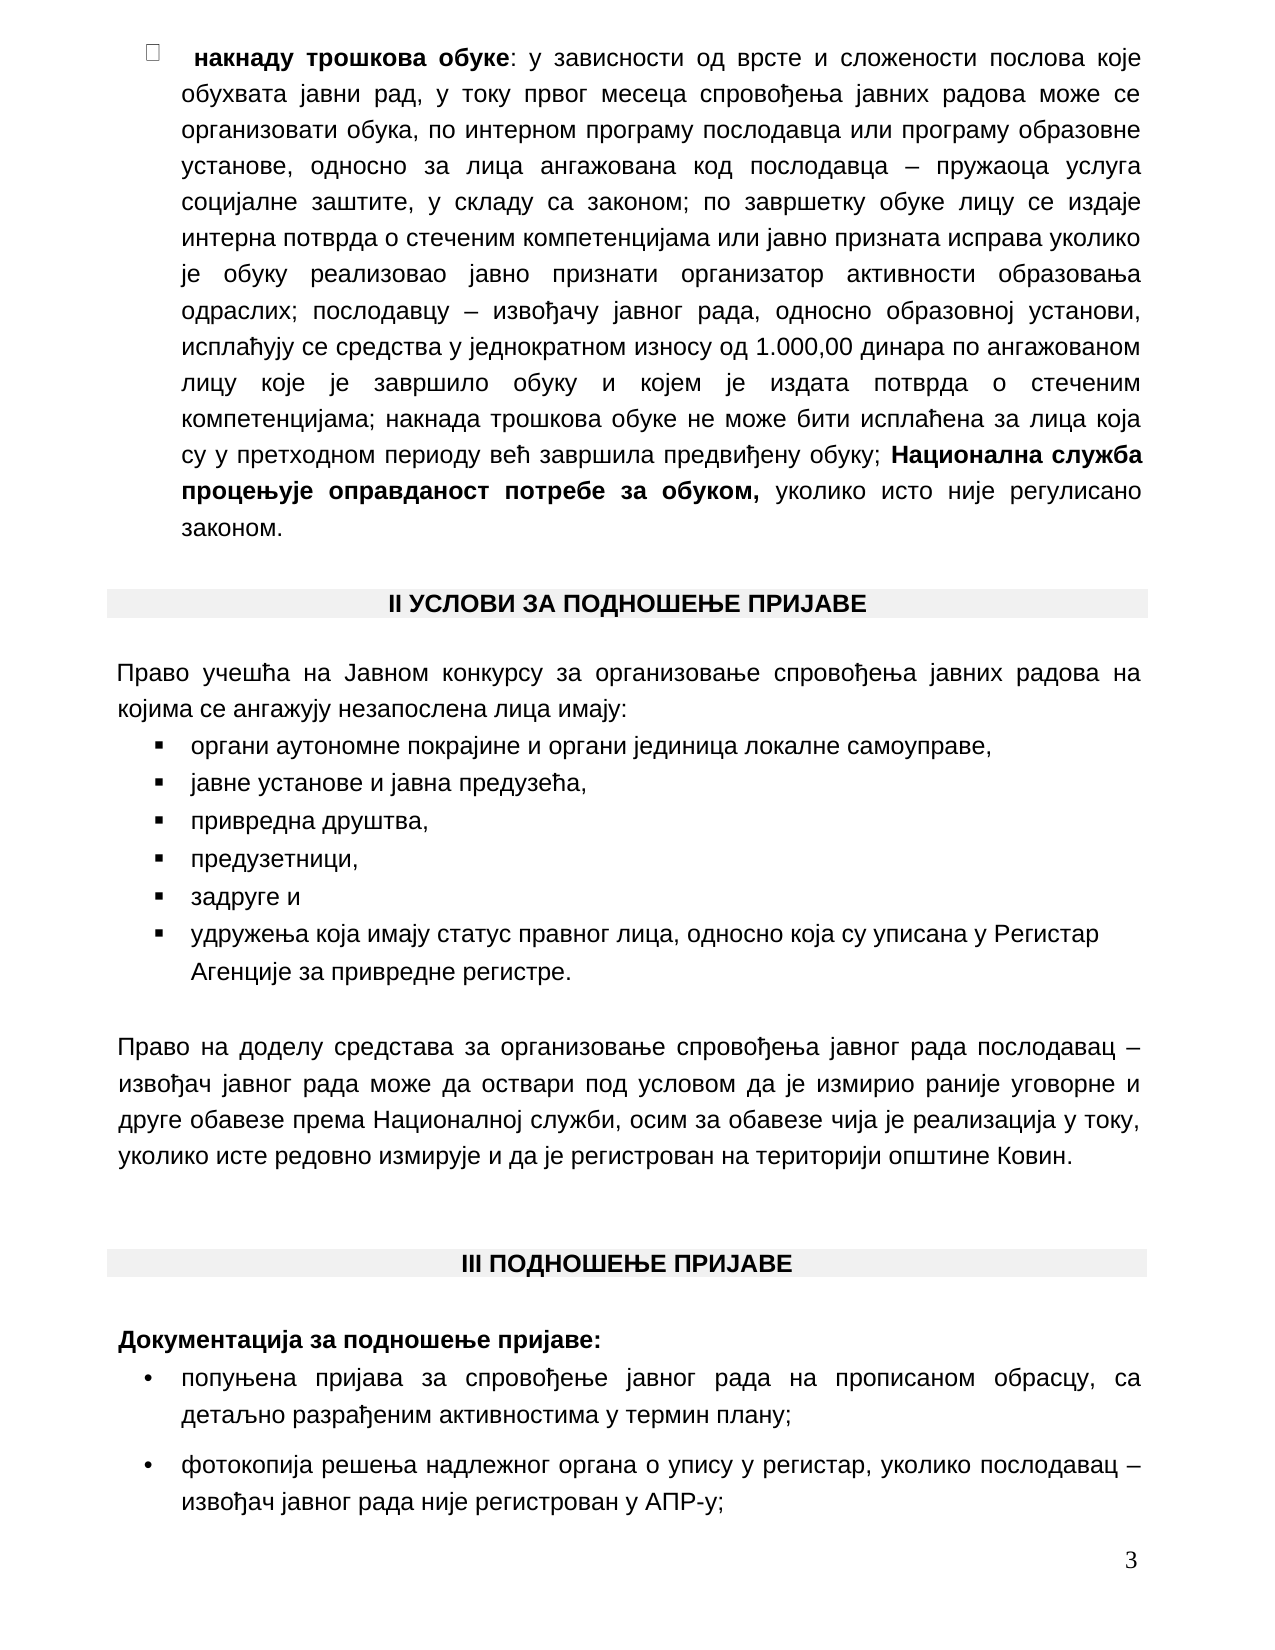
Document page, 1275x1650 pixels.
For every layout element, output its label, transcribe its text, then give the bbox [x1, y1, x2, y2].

subtitle III ПОДНОШЕЊЕ ПРИЈАВЕ [107, 1249, 1147, 1277]
list привредна друштва, [153, 806, 1147, 835]
picture [143, 38, 182, 66]
list предузетници, [153, 844, 1147, 873]
list удружења која имају статус правног лица, односно која су уписана у Регистар Агенције за привредне регистре. [153, 919, 1147, 986]
list задруге и [153, 882, 1147, 910]
subtitle II УСЛОВИ ЗА ПОДНОШЕЊЕ ПРИЈАВЕ [107, 589, 1148, 618]
list попуњена пријава за спровођење јавног рада на прописаном обрасцу, са детаљно разрађеним активностима у термин плану; [144, 1363, 1142, 1428]
list јавне установе и јавна предузећа, [153, 768, 1147, 797]
text Документација за подношење пријаве: [118, 1324, 1143, 1353]
list органи аутономне покрајине и органи јединица локалне самоуправе, [153, 731, 1147, 759]
text накнаду трошкова обуке: у зависности од врсте и сложености послова које обухвата јавни рад, у току првог месеца спровођења јавних радова може се организовати обука, по интерном програму послодавца или програму образовне установе, односно за лица ангажована код послодавца – пружаоца услуга социјалне заштите, у складу са законом; по завршетку обуке лицу се издаје интерна потврда о стеченим компетенцијама или јавно призната исправа уколико је обуку реализовао јавно признати организатор активности образовања одраслих; послодавцу – извођачу јавног рада, односно образовној установи, исплаћују се средства у једнократном износу од 1.000,00 динара по ангажованом лицу које је завршило обуку и којем је издата потврда о стеченим компетенцијама; накнада трошкова обуке не може бити исплаћена за лица која су у претходном периоду већ завршила предвиђену обуку; Национална служба процењује оправданост потребе за обуком, уколико исто није регулисано законом. [144, 38, 1142, 541]
text Право на доделу средстава за организовање спровођења јавног рада послодавац – извођач јавног рада може да оствари под условом да је измирио раније уговорне и друге обавезе према Националној служби, осим за обавезе чија је реализација у току, уколико исте редовно измирује и да је регистрован на територији општине Ковин. [117, 1032, 1142, 1169]
list фотокопија решења надлежног органа о упису у регистар, уколико послодавац – извођач јавног рада није регистрован у АПР-у; [144, 1450, 1142, 1515]
text Право учешћа на Јавном конкурсу за организовање спровођења јавних радова на којима се ангажују незапослена лица имају: [116, 658, 1142, 723]
